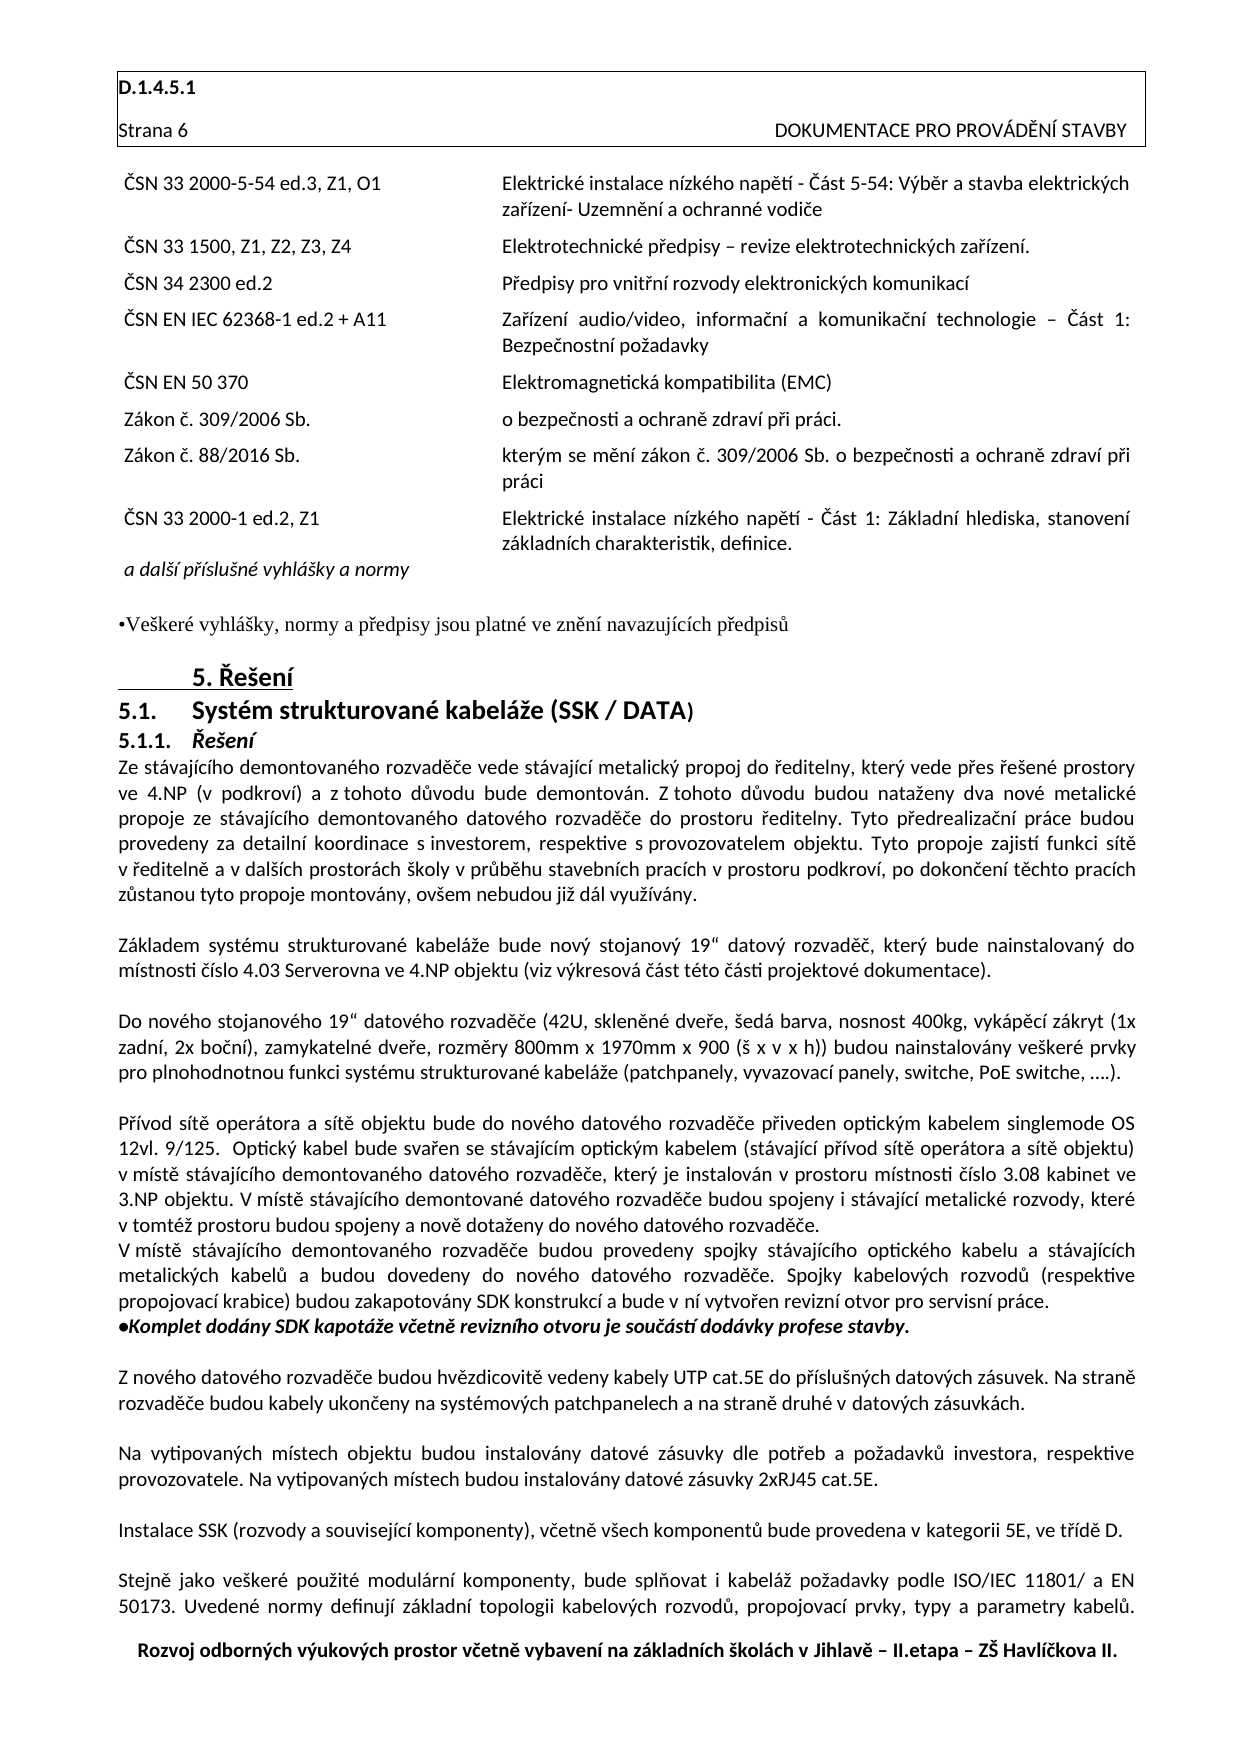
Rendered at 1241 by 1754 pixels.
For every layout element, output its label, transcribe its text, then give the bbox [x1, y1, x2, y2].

table_cell kterým se mění zákon č. 309/2006 Sb. o bezpečnosti a ochraně zdraví při práci [496, 437, 1137, 499]
text Z nového datového rozvaděče budou hvězdicovitě vedeny kabely UTP cat.5E do příslušných datových zásuvek. Na straně rozvaděče budou kabely ukončeny na systémových patchpanelech a na straně druhé v datových zásuvkách. [118, 1364, 1137, 1415]
table_cell Zařízení audio/video, informační a komunikační technologie – Část 1: Bezpečnostní požadavky [496, 301, 1137, 363]
table_cell ČSN EN 50 370 [118, 363, 496, 400]
text Instalace SSK (rozvody a související komponenty), včetně všech komponentů bude provedena v kategorii 5E, ve třídě D. [118, 1517, 1137, 1542]
text Základem systému strukturované kabeláže bude nový stojanový 19“ datový rozvaděč, který bude nainstalovaný do místnosti číslo 4.03 Serverovna ve 4.NP objektu (viz výkresová část této části projektové dokumentace). [118, 932, 1137, 983]
table_cell Elektromagnetická kompatibilita (EMC) [496, 363, 1137, 400]
table_cell Zákon č. 88/2016 Sb. [118, 437, 496, 499]
text Ze stávajícího demontovaného rozvaděče vede stávající metalický propoj do ředitelny, který vede přes řešené prostory ve 4.NP (v podkroví) a z tohoto důvodu bude demontován. Z tohoto důvodu budou nataženy dva nové metalické propoje ze stávajícího demontovaného datového rozvaděče do prostoru ředitelny. Tyto předrealizační práce budou provedeny za detailní koordinace s investorem, respektive s provozovatelem objektu. Tyto propoje zajistí funkci sítě v ředitelně a v dalších prostorách školy v průběhu stavebních pracích v prostoru podkroví, po dokončení těchto pracích zůstanou tyto propoje montovány, ovšem nebudou již dál využívány. [118, 754, 1137, 907]
text V místě stávajícího demontovaného rozvaděče budou provedeny spojky stávajícího optického kabelu a stávajících metalických kabelů a budou dovedeny do nového datového rozvaděče. Spojky kabelových rozvodů (respektive propojovací krabice) budou zakapotovány SDK konstrukcí a bude v ní vytvořen revizní otvor pro servisní práce. [118, 1237, 1137, 1313]
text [118, 1568, 1137, 1618]
table_cell Předpisy pro vnitřní rozvody elektronických komunikací [496, 264, 1137, 301]
subtitle Řešení [118, 726, 1137, 754]
text Přívod sítě operátora a sítě objektu bude do nového datového rozvaděče přiveden optickým kabelem singlemode OS 12vl. 9/125. Optický kabel bude svařen se stávajícím optickým kabelem (stávající přívod sítě operátora a sítě objektu) v místě stávajícího demontovaného datového rozvaděče, který je instalován v prostoru místnosti číslo 3.08 kabinet ve 3.NP objektu. V místě stávajícího demontované datového rozvaděče budou spojeny i stávající metalické rozvody, které v tomtéž prostoru budou spojeny a nově dotaženy do nového datového rozvaděče. [118, 1110, 1137, 1237]
table_cell Elektrické instalace nízkého napětí - Část 5-54: Výběr a stavba elektrických zařízení- Uzemnění a ochranné vodiče [496, 165, 1137, 227]
table_cell ČSN EN IEC 62368-1 ed.2 + A11 [118, 301, 496, 363]
table_cell Zákon č. 309/2006 Sb. [118, 400, 496, 437]
table_cell ČSN 33 2000-5-54 ed.3, Z1, O1 [118, 165, 496, 227]
table_cell ČSN 34 2300 ed.2 [118, 264, 496, 301]
subtitle Systém strukturované kabeláže (SSK / DATA) [118, 693, 1137, 726]
text •Veškeré vyhlášky, normy a předpisy jsou platné ve znění navazujících předpisů [118, 612, 1137, 636]
subtitle 5. Řešení [118, 660, 1137, 693]
text Na vytipovaných místech objektu budou instalovány datové zásuvky dle potřeb a požadavků investora, respektive provozovatele. Na vytipovaných místech budou instalovány datové zásuvky 2xRJ45 cat.5E. [118, 1441, 1137, 1491]
text •Komplet dodány SDK kapotáže včetně revizního otvoru je součástí dodávky profese stavby. [118, 1313, 1137, 1339]
text Do nového stojanového 19“ datového rozvaděče (42U, skleněné dveře, šedá barva, nosnost 400kg, vykápěcí zákryt (1x zadní, 2x boční), zamykatelné dveře, rozměry 800mm x 1970mm x 900 (š x v x h)) budou nainstalovány veškeré prvky pro plnohodnotnou funkci systému strukturované kabeláže (patchpanely, vyvazovací panely, switche, PoE switche, ….). [118, 1008, 1137, 1085]
table_cell ČSN 33 2000-1 ed.2, Z1 a další příslušné vyhlášky a normy [118, 499, 496, 612]
table_cell Elektrotechnické předpisy – revize elektrotechnických zařízení. [496, 227, 1137, 264]
table_cell o bezpečnosti a ochraně zdraví při práci. [496, 400, 1137, 437]
table_cell ČSN 33 1500, Z1, Z2, Z3, Z4 [118, 227, 496, 264]
table_cell Elektrické instalace nízkého napětí - Část 1: Základní hlediska, stanovení základních charakteristik, definice. [496, 499, 1137, 612]
